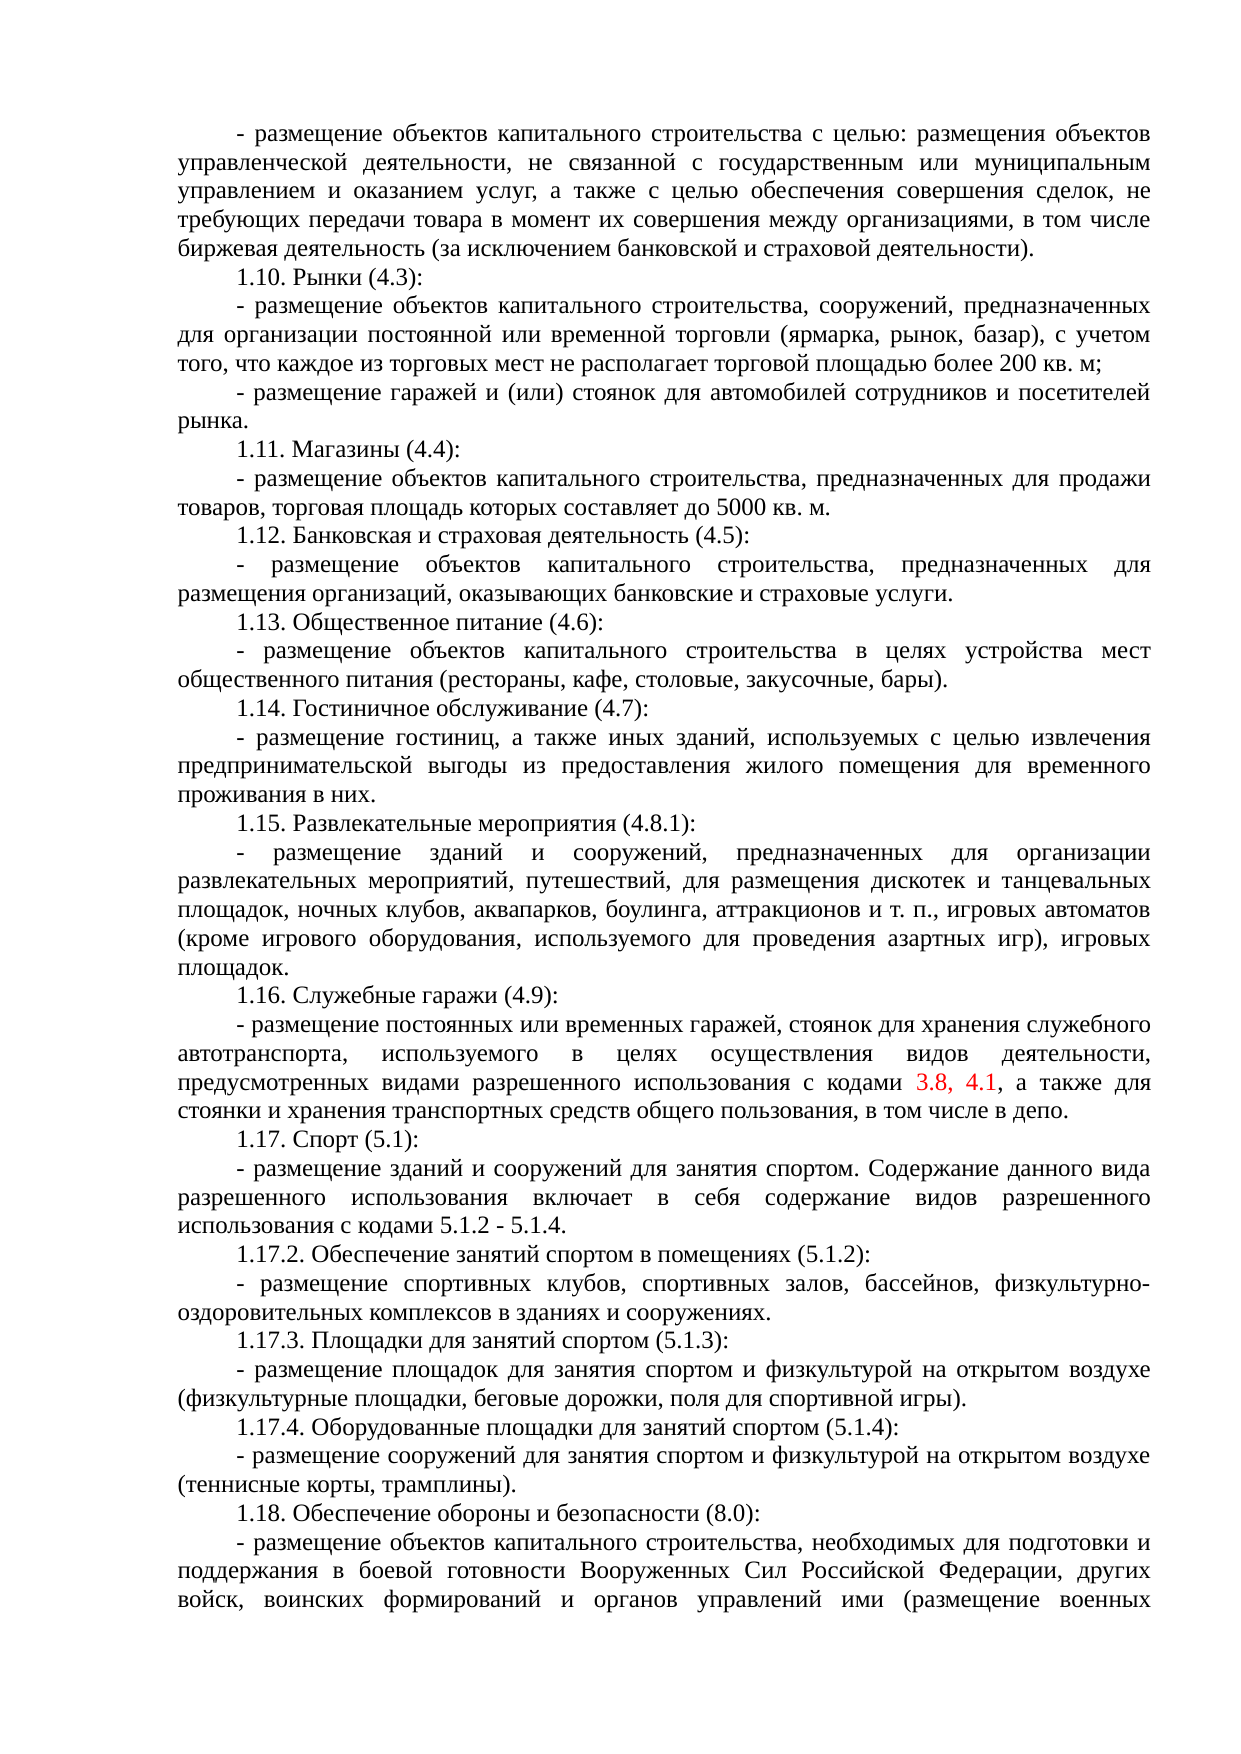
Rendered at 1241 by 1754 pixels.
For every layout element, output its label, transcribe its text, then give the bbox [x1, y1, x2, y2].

text - размещение постоянных или временных гаражей, стоянок для хранения служебного автотранспорта, используемого в целях осуществления видов деятельности, предусмотренных видами разрешенного использования с кодами 3.8, 4.1, а также для стоянки и хранения транспортных средств общего пользования, в том числе в депо. [177, 1009, 1152, 1124]
text 1.17.3. Площадки для занятий спортом (5.1.3): [177, 1326, 1152, 1354]
text - размещение объектов капитального строительства, предназначенных для продажи товаров, торговая площадь которых составляет до 5000 кв. м. [177, 463, 1152, 521]
text - размещение гостиниц, а также иных зданий, используемых с целью извлечения предпринимательской выгоды из предоставления жилого помещения для временного проживания в них. [177, 722, 1152, 808]
text - размещение гаражей и (или) стоянок для автомобилей сотрудников и посетителей рынка. [177, 377, 1152, 434]
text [177, 1527, 1152, 1613]
text - размещение площадок для занятия спортом и физкультурой на открытом воздухе (физкультурные площадки, беговые дорожки, поля для спортивной игры). [177, 1354, 1152, 1412]
text - размещение зданий и сооружений для занятия спортом. Содержание данного вида разрешенного использования включает в себя содержание видов разрешенного использования с кодами 5.1.2 - 5.1.4. [177, 1153, 1152, 1239]
text 1.17.2. Обеспечение занятий спортом в помещениях (5.1.2): [177, 1239, 1152, 1268]
text - размещение сооружений для занятия спортом и физкультурой на открытом воздухе (теннисные корты, трамплины). [177, 1441, 1152, 1498]
text - размещение объектов капитального строительства, предназначенных для размещения организаций, оказывающих банковские и страховые услуги. [177, 549, 1152, 607]
text 1.16. Служебные гаражи (4.9): [177, 981, 1152, 1009]
text 1.11. Магазины (4.4): [177, 434, 1152, 463]
text - размещение объектов капитального строительства, сооружений, предназначенных для организации постоянной или временной торговли (ярмарка, рынок, базар), с учетом того, что каждое из торговых мест не располагает торговой площадью более 200 кв. м; [177, 291, 1152, 377]
text 1.13. Общественное питание (4.6): [177, 607, 1152, 636]
text - размещение объектов капитального строительства в целях устройства мест общественного питания (рестораны, кафе, столовые, закусочные, бары). [177, 636, 1152, 693]
text 1.14. Гостиничное обслуживание (4.7): [177, 693, 1152, 722]
text 1.10. Рынки (4.3): [177, 262, 1152, 291]
text - размещение спортивных клубов, спортивных залов, бассейнов, физкультурно-оздоровительных комплексов в зданиях и сооружениях. [177, 1268, 1152, 1326]
text - размещение зданий и сооружений, предназначенных для организации развлекательных мероприятий, путешествий, для размещения дискотек и танцевальных площадок, ночных клубов, аквапарков, боулинга, аттракционов и т. п., игровых автоматов (кроме игрового оборудования, используемого для проведения азартных игр), игровых площадок. [177, 837, 1152, 981]
text 1.18. Обеспечение обороны и безопасности (8.0): [177, 1498, 1152, 1527]
text 1.15. Развлекательные мероприятия (4.8.1): [177, 808, 1152, 837]
text 1.12. Банковская и страховая деятельность (4.5): [177, 521, 1152, 549]
text 1.17. Спорт (5.1): [177, 1124, 1152, 1153]
text 1.17.4. Оборудованные площадки для занятий спортом (5.1.4): [177, 1412, 1152, 1441]
text - размещение объектов капитального строительства с целью: размещения объектов управленческой деятельности, не связанной с государственным или муниципальным управлением и оказанием услуг, а также с целью обеспечения совершения сделок, не требующих передачи товара в момент их совершения между организациями, в том числе биржевая деятельность (за исключением банковской и страховой деятельности). [177, 118, 1152, 262]
